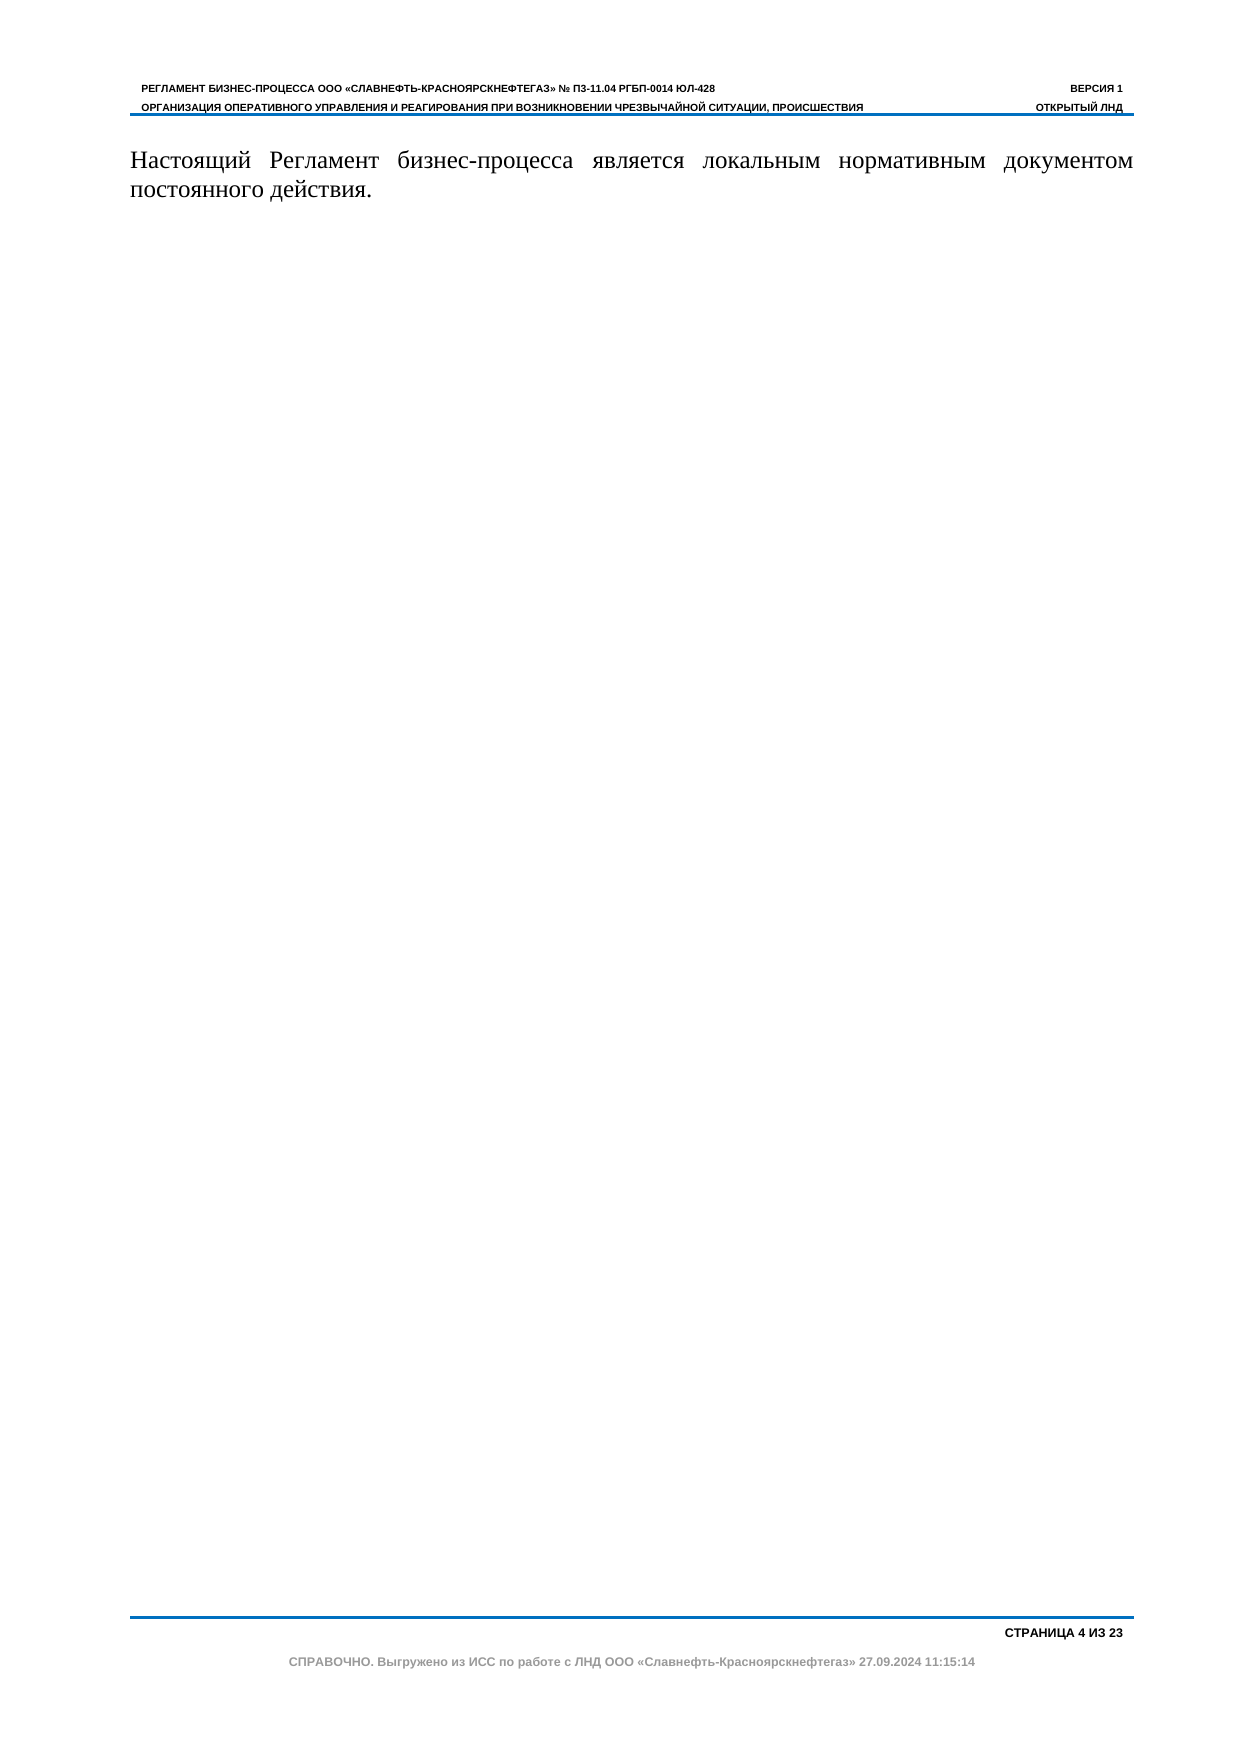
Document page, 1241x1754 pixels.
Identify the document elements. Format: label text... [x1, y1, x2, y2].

text Настоящий Регламент бизнес-процесса является локальным нормативным документом постоянного действия. [130, 145, 1134, 203]
